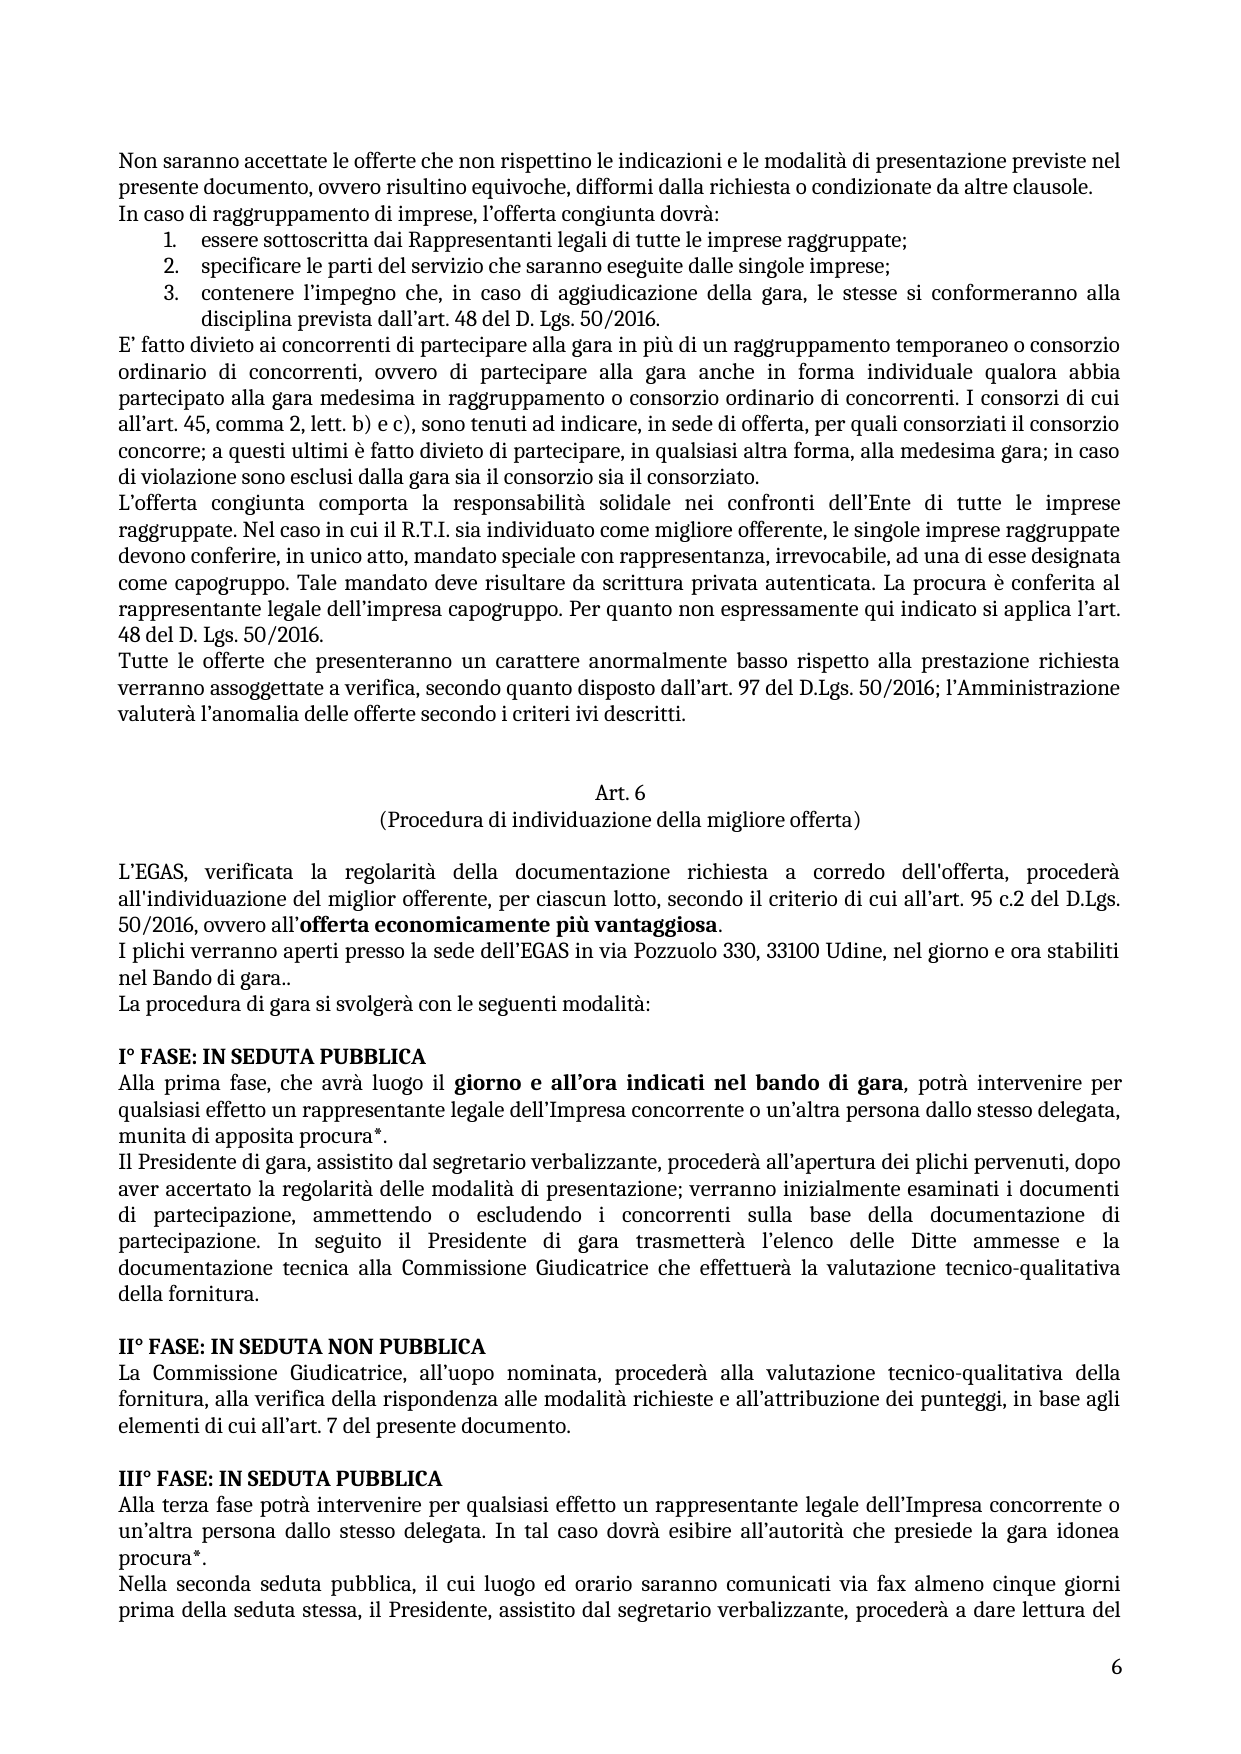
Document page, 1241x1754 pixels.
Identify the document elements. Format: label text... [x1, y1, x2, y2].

text E’ fatto divieto ai concorrenti di partecipare alla gara in più di un raggruppamento temporaneo o consorzio ordinario di concorrenti, ovvero di partecipare alla gara anche in forma individuale qualora abbia partecipato alla gara medesima in raggruppamento o consorzio ordinario di concorrenti. I consorzi di cui all’art. 45, comma 2, lett. b) e c), sono tenuti ad indicare, in sede di offerta, per quali consorziati il consorzio concorre; a questi ultimi è fatto divieto di partecipare, in qualsiasi altra forma, alla medesima gara; in caso di violazione sono esclusi dalla gara sia il consorzio sia il consorziato. [118, 332, 1122, 490]
text I plichi verranno aperti presso la sede dell’EGAS in via Pozzuolo 330, 33100 Udine, nel giorno e ora stabiliti nel Bando di gara.. [118, 938, 1122, 991]
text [118, 1571, 1122, 1623]
text Alla terza fase potrà intervenire per qualsiasi effetto un rappresentante legale dell’Impresa concorrente o un’altra persona dallo stesso delegata. In tal caso dovrà esibire all’autorità che presiede la gara idonea procura*. [118, 1492, 1122, 1571]
text Alla prima fase, che avrà luogo il giorno e all’ora indicati nel bando di gara, potrà intervenire per qualsiasi effetto un rappresentante legale dell’Impresa concorrente o un’altra persona dallo stesso delegata, munita di apposita procura*. [118, 1070, 1122, 1149]
text Non saranno accettate le offerte che non rispettino le indicazioni e le modalità di presentazione previste nel presente documento, ovvero risultino equivoche, difformi dalla richiesta o condizionate da altre clausole. [118, 148, 1122, 200]
text II° FASE: IN SEDUTA NON PUBBLICA [118, 1333, 1122, 1360]
text L’offerta congiunta comporta la responsabilità solidale nei confronti dell’Ente di tutte le imprese raggruppate. Nel caso in cui il R.T.I. sia individuato come migliore offerente, le singole imprese raggruppate devono conferire, in unico atto, mandato speciale con rappresentanza, irrevocabile, ad una di esse designata come capogruppo. Tale mandato deve risultare da scrittura privata autenticata. La procura è conferita al rappresentante legale dell’impresa capogruppo. Per quanto non espressamente qui indicato si applica l’art. 48 del D. Lgs. 50/2016. [118, 490, 1122, 648]
text L’EGAS, verificata la regolarità della documentazione richiesta a corredo dell'offerta, procederà all'individuazione del miglior offerente, per ciascun lotto, secondo il criterio di cui all’art. 95 c.2 del D.Lgs. 50/2016, ovvero all’offerta economicamente più vantaggiosa. [118, 859, 1122, 938]
text Tutte le offerte che presenteranno un carattere anormalmente basso rispetto alla prestazione richiesta verranno assoggettate a verifica, secondo quanto disposto dall’art. 97 del D.Lgs. 50/2016; l’Amministrazione valuterà l’anomalia delle offerte secondo i criteri ivi descritti. [118, 648, 1122, 727]
text La Commissione Giudicatrice, all’uopo nominata, procederà alla valutazione tecnico-qualitativa della fornitura, alla verifica della rispondenza alle modalità richieste e all’attribuzione dei punteggi, in base agli elementi di cui all’art. 7 del presente documento. [118, 1360, 1122, 1439]
text La procedura di gara si svolgerà con le seguenti modalità: [118, 991, 1122, 1017]
text III° FASE: IN SEDUTA PUBBLICA [118, 1465, 1122, 1492]
text Art. 6 [118, 780, 1122, 806]
list essere sottoscritta dai Rappresentanti legali di tutte le imprese raggruppate; [163, 227, 1122, 253]
list contenere l’impegno che, in caso di aggiudicazione della gara, le stesse si conformeranno alla disciplina prevista dall’art. 48 del D. Lgs. 50/2016. [163, 279, 1122, 332]
list specificare le parti del servizio che saranno eseguite dalle singole imprese; [163, 253, 1122, 279]
text (Procedura di individuazione della migliore offerta) [118, 806, 1122, 833]
text Il Presidente di gara, assistito dal segretario verbalizzante, procederà all’apertura dei plichi pervenuti, dopo aver accertato la regolarità delle modalità di presentazione; verranno inizialmente esaminati i documenti di partecipazione, ammettendo o escludendo i concorrenti sulla base della documentazione di partecipazione. In seguito il Presidente di gara trasmetterà l’elenco delle Ditte ammesse e la documentazione tecnica alla Commissione Giudicatrice che effettuerà la valutazione tecnico-qualitativa della fornitura. [118, 1149, 1122, 1307]
text I° FASE: IN SEDUTA PUBBLICA [118, 1044, 1122, 1070]
text In caso di raggruppamento di imprese, l’offerta congiunta dovrà: [118, 200, 1122, 227]
